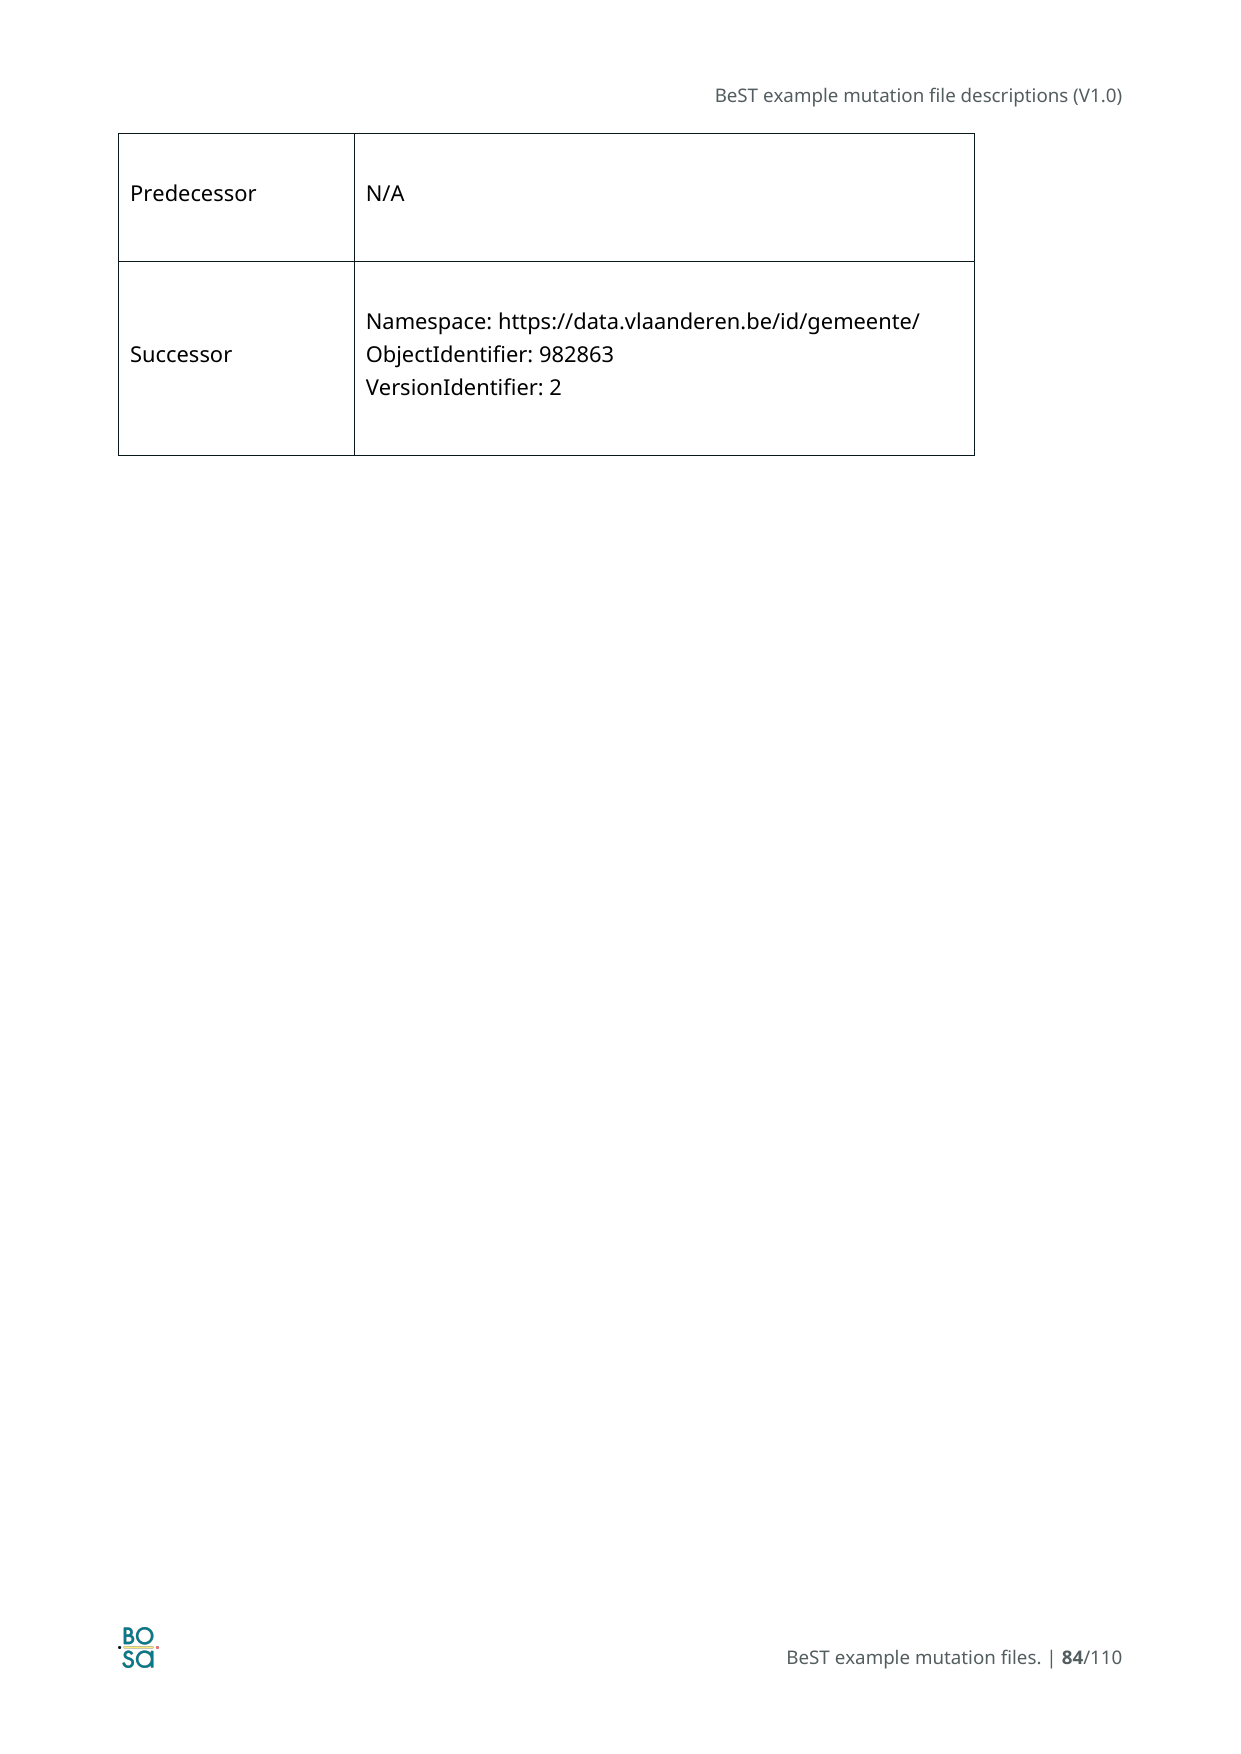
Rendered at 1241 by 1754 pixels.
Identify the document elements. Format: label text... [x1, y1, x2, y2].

table_cell Predecessor [119, 134, 354, 261]
table_cell N/A [355, 134, 974, 261]
table_cell Namespace: https://data.vlaanderen.be/id/gemeente/ ObjectIdentifier: 982863 VersionIdentifier: 2 [355, 262, 974, 455]
picture [118, 1627, 159, 1668]
table_cell Successor [119, 262, 354, 455]
